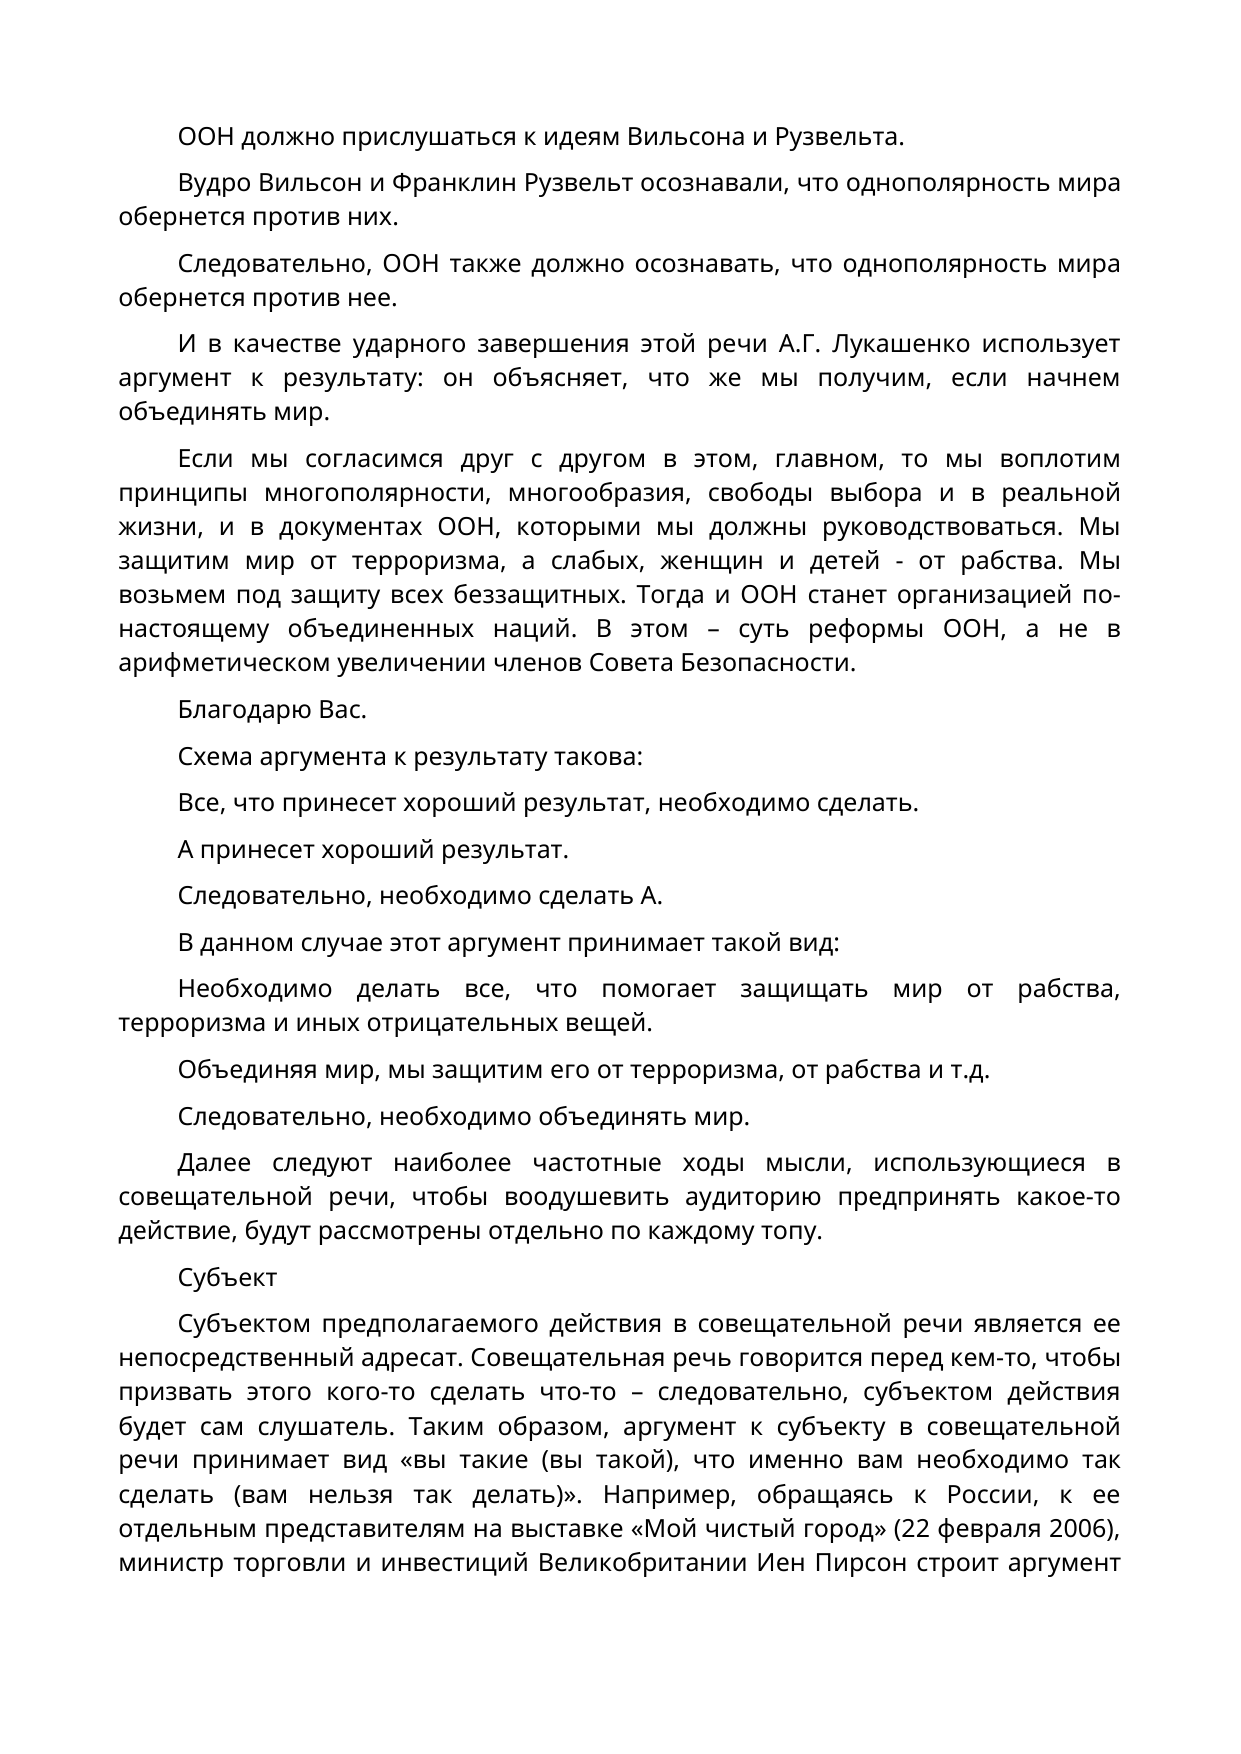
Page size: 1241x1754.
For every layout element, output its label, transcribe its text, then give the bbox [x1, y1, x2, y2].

text Благодарю Вас. [118, 692, 1122, 726]
text И в качестве ударного завершения этой речи А.Г. Лукашенко использует аргумент к результату: он объясняет, что же мы получим, если начнем объединять мир. [118, 326, 1122, 428]
text Необходимо делать все, что помогает защищать мир от рабства, терроризма и иных отрицательных вещей. [118, 971, 1122, 1039]
text Следовательно, ООН также должно осознавать, что однополярность мира обернется против нее. [118, 245, 1122, 313]
text Объединяя мир, мы защитим его от терроризма, от рабства и т.д. [118, 1052, 1122, 1086]
text Следовательно, необходимо объединять мир. [118, 1098, 1122, 1132]
text Далее следуют наиболее частотные ходы мысли, использующиеся в совещательной речи, чтобы воодушевить аудиторию предпринять какое-то действие, будут рассмотрены отдельно по каждому топу. [118, 1145, 1122, 1247]
text Схема аргумента к результату такова: [118, 738, 1122, 772]
text Следовательно, необходимо сделать А. [118, 878, 1122, 912]
text Все, что принесет хороший результат, необходимо сделать. [118, 785, 1122, 819]
text Если мы согласимся друг с другом в этом, главном, то мы воплотим принципы многополярности, многообразия, свободы выбора и в реальной жизни, и в документах ООН, которыми мы должны руководствоваться. Мы защитим мир от терроризма, а слабых, женщин и детей - от рабства. Мы возьмем под защиту всех беззащитных. Тогда и ООН станет организацией по-настоящему объединенных наций. В этом – суть реформы ООН, а не в арифметическом увеличении членов Совета Безопасности. [118, 441, 1122, 679]
text ООН должно прислушаться к идеям Вильсона и Рузвельта. [118, 118, 1122, 152]
text А принесет хороший результат. [118, 831, 1122, 865]
text В данном случае этот аргумент принимает такой вид: [118, 924, 1122, 958]
text Субъект [118, 1259, 1122, 1293]
text Вудро Вильсон и Франклин Рузвельт осознавали, что однополярность мира обернется против них. [118, 165, 1122, 233]
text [118, 1306, 1122, 1578]
